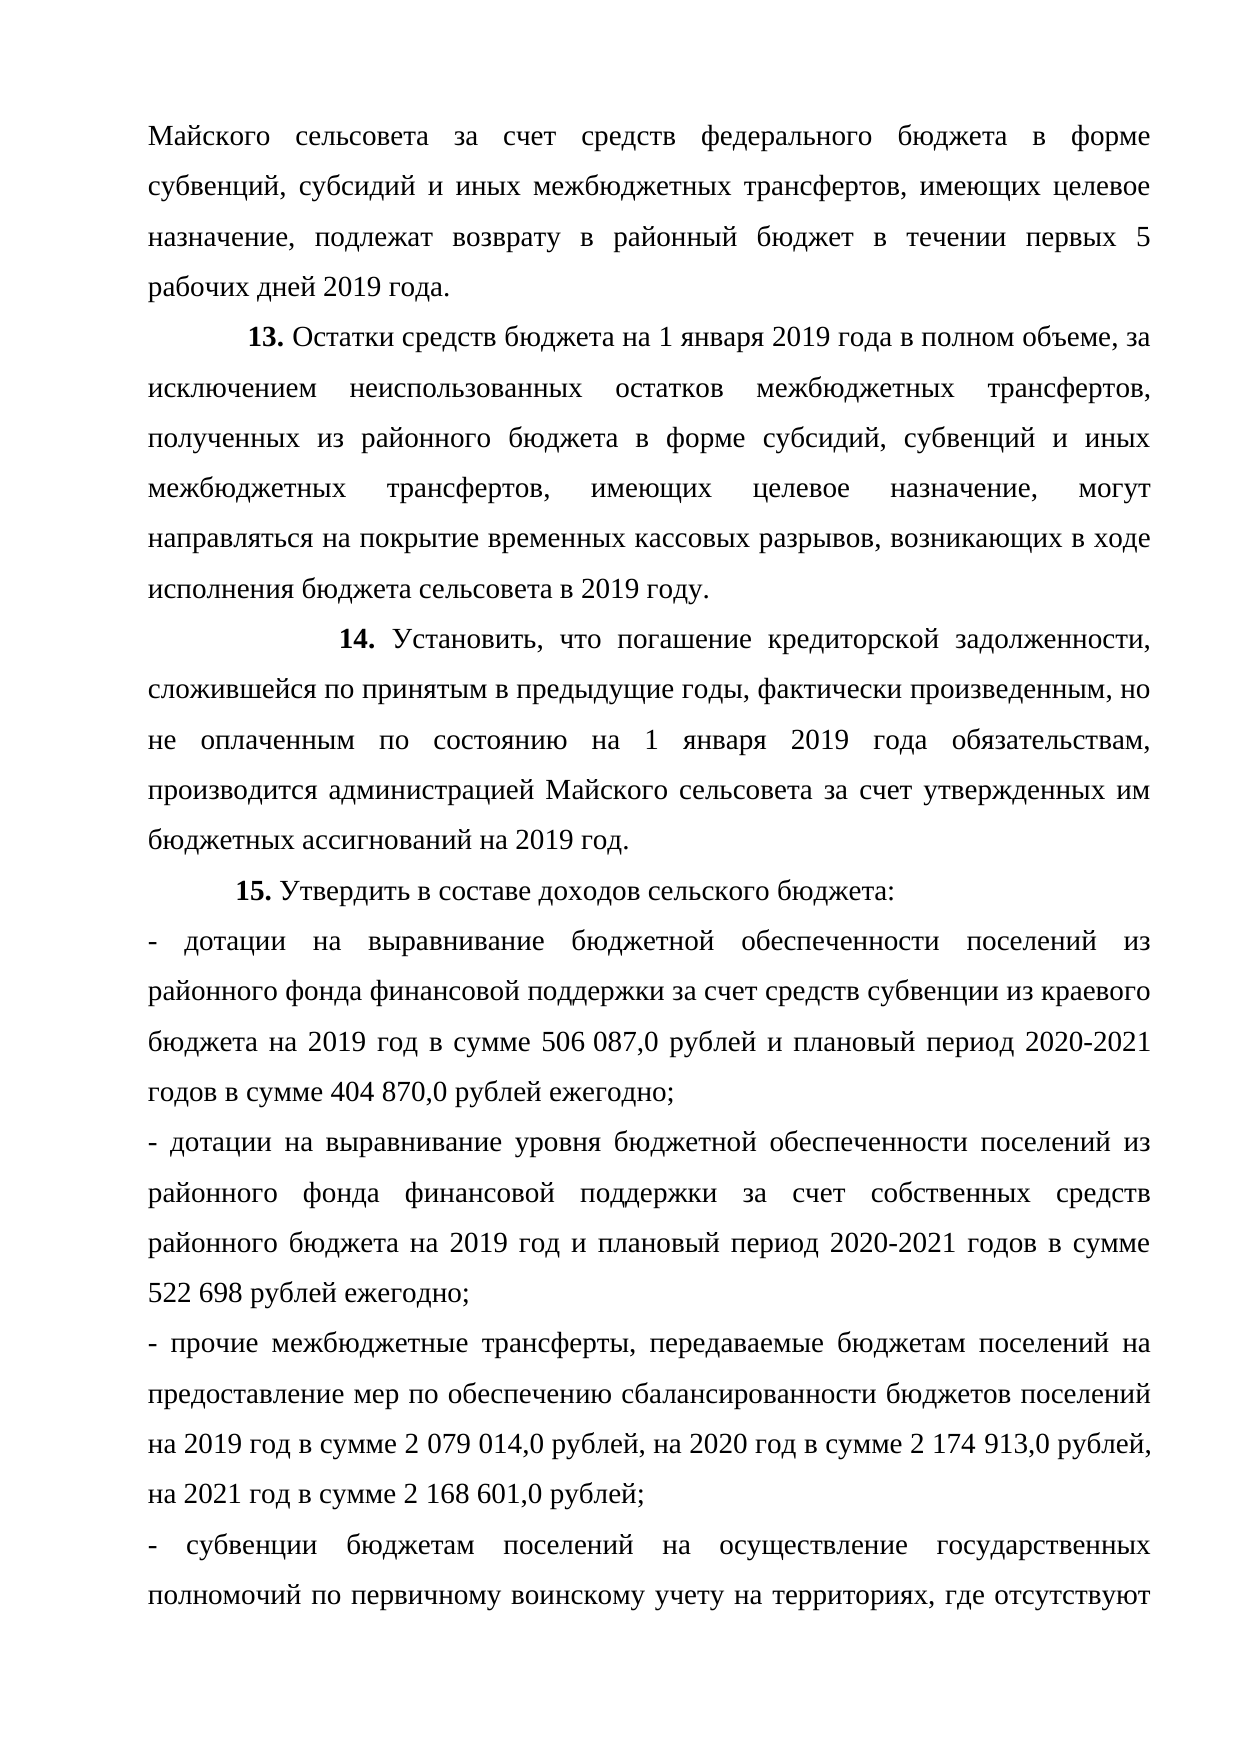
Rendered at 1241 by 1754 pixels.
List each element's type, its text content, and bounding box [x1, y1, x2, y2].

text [148, 118, 1152, 303]
text 15. Утвердить в составе доходов сельского бюджета: [148, 873, 1152, 906]
text 14. Установить, что погашение кредиторской задолженности, сложившейся по принятым в предыдущие годы, фактически произведенным, но не оплаченным по состоянию на 1 января 2019 года обязательствам, производится администрацией Майского сельсовета за счет утвержденных им бюджетных ассигнований на 2019 год. [148, 621, 1152, 856]
text - прочие межбюджетные трансферты, передаваемые бюджетам поселений на предоставление мер по обеспечению сбалансированности бюджетов поселений на 2019 год в сумме 2 079 014,0 рублей, на 2020 год в сумме 2 174 913,0 рублей, на 2021 год в сумме 2 168 601,0 рублей; [148, 1326, 1152, 1510]
text - дотации на выравнивание бюджетной обеспеченности поселений из районного фонда финансовой поддержки за счет средств субвенции из краевого бюджета на 2019 год в сумме 506 087,0 рублей и плановый период 2020-2021 годов в сумме 404 870,0 рублей ежегодно; [148, 923, 1152, 1108]
text - дотации на выравнивание уровня бюджетной обеспеченности поселений из районного фонда финансовой поддержки за счет собственных средств районного бюджета на 2019 год и плановый период 2020-2021 годов в сумме 522 698 рублей ежегодно; [148, 1124, 1152, 1309]
text 13. Остатки средств бюджета на 1 января 2019 года в полном объеме, за исключением неиспользованных остатков межбюджетных трансфертов, полученных из районного бюджета в форме субсидий, субвенций и иных межбюджетных трансфертов, имеющих целевое назначение, могут направляться на покрытие временных кассовых разрывов, возникающих в ходе исполнения бюджета сельсовета в 2019 году. [148, 319, 1152, 604]
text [148, 1527, 1152, 1611]
